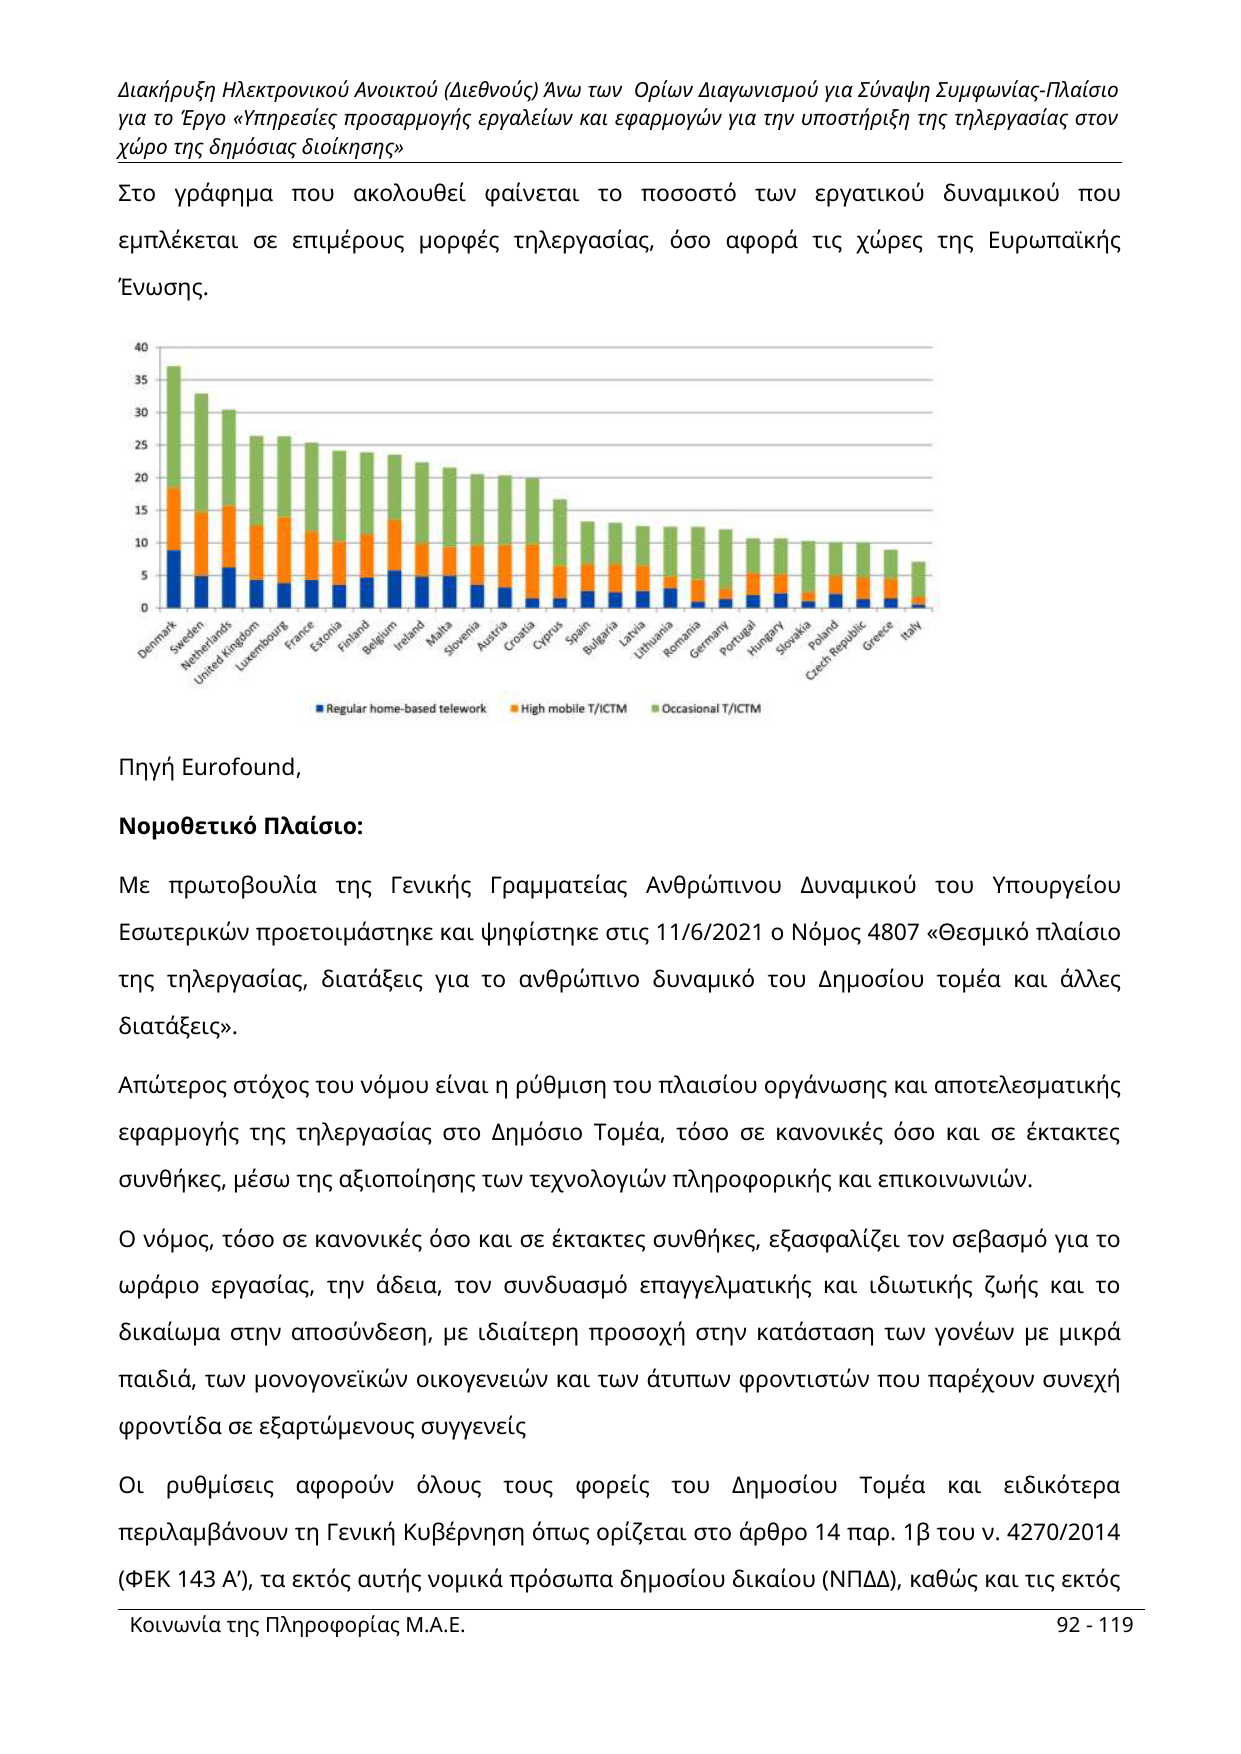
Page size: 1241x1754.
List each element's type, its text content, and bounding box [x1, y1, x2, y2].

text Πηγή Eurofound, [118, 751, 1122, 782]
text Απώτερος στόχος του νόμου είναι η ρύθμιση του πλαισίου οργάνωσης και αποτελεσματικής εφαρμογής της τηλεργασίας στο Δημόσιο Τομέα, τόσο σε κανονικές όσο και σε έκτακτες συνθήκες, μέσω της αξιοποίησης των τεχνολογιών πληροφορικής και επικοινωνιών. [118, 1069, 1122, 1194]
text Νομοθετικό Πλαίσιο: [118, 810, 1122, 841]
text Στο γράφημα που ακολουθεί φαίνεται το ποσοστό των εργατικού δυναμικού που εμπλέκεται σε επιμέρους μορφές τηλεργασίας, όσο αφορά τις χώρες της Ευρωπαϊκής Ένωσης. [118, 177, 1122, 302]
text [118, 1469, 1122, 1594]
text Ο νόμος, τόσο σε κανονικές όσο και σε έκτακτες συνθήκες, εξασφαλίζει τον σεβασμό για το ωράριο εργασίας, την άδεια, τον συνδυασμό επαγγελματικής και ιδιωτικής ζωής και το δικαίωμα στην αποσύνδεση, με ιδιαίτερη προσοχή στην κατάσταση των γονέων με μικρά παιδιά, των μονογονεϊκών οικογενειών και των άτυπων φροντιστών που παρέχουν συνεχή φροντίδα σε εξαρτώμενους συγγενείς [118, 1222, 1122, 1441]
text Με πρωτοβουλία της Γενικής Γραμματείας Ανθρώπινου Δυναμικού του Υπουργείου Εσωτερικών προετοιμάστηκε και ψηφίστηκε στις 11/6/2021 ο Νόμος 4807 «Θεσμικό πλαίσιο της τηλεργασίας, διατάξεις για το ανθρώπινο δυναμικό του Δημοσίου τομέα και άλλες διατάξεις». [118, 869, 1122, 1041]
